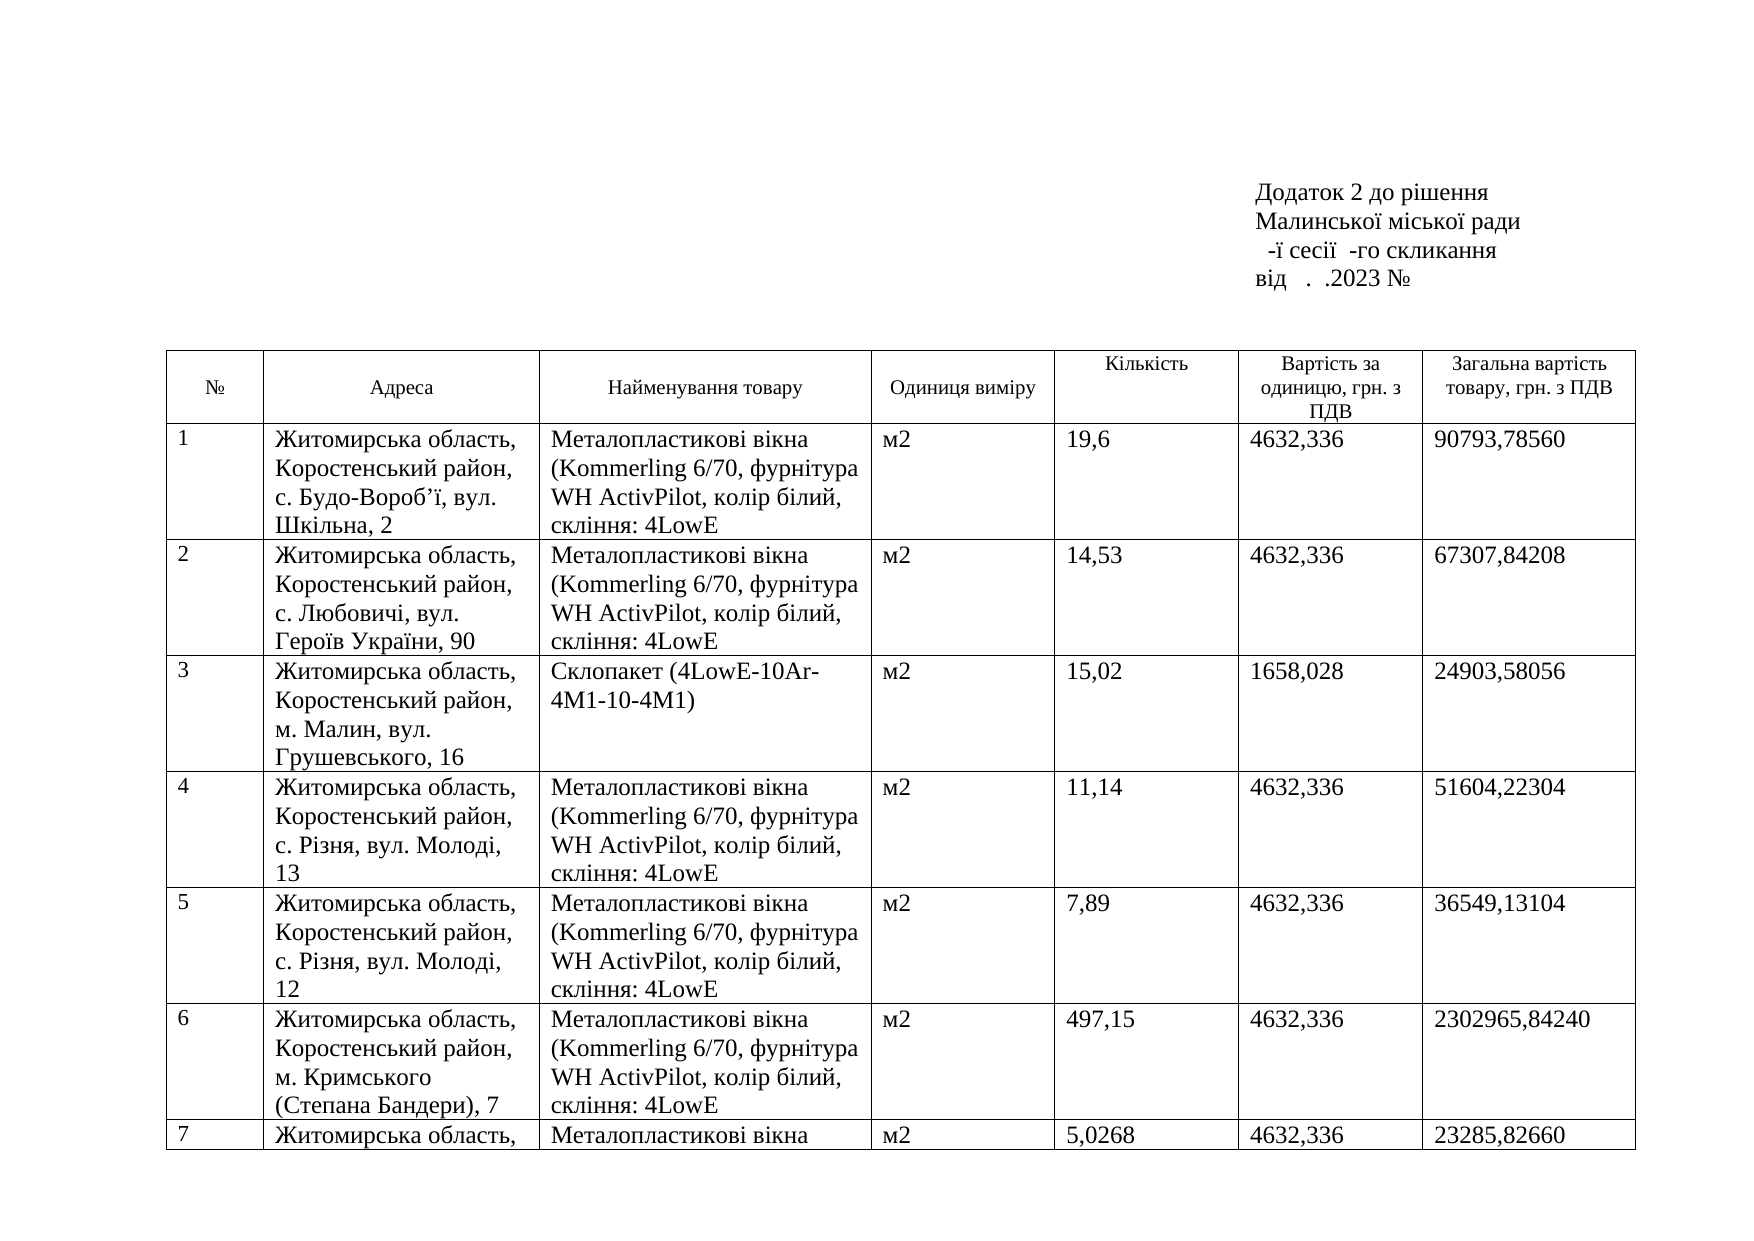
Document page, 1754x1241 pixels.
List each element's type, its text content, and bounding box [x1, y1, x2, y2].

table_cell 67307,84208 [1423, 540, 1635, 655]
table_cell 6 [167, 1004, 263, 1119]
table_cell м2 [872, 1120, 1054, 1149]
table_cell 4632,336 [1239, 888, 1422, 1003]
table_cell 497,15 [1055, 1004, 1238, 1119]
table_cell 7,89 [1055, 888, 1238, 1003]
table_cell 4632,336 [1239, 1120, 1422, 1149]
text Додаток 2 до рішення [1255, 177, 1665, 206]
table_cell 1 [167, 424, 263, 539]
table_cell м2 [872, 888, 1054, 1003]
table_cell 5 [167, 888, 263, 1003]
table_header Кількість [1055, 351, 1238, 423]
table_cell 24903,58056 [1423, 656, 1635, 771]
table_header Загальна вартість товару, грн. з ПДВ [1423, 351, 1635, 423]
table_cell Житомирська область, Коростенський район, с. Будо-Вороб’ї, вул. Шкільна, 2 [264, 424, 539, 539]
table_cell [264, 1120, 539, 1149]
table_cell Металопластикові вікна (Kommerling 6/70, фурнітура WH ActivPilot, колір білий, скління: 4LowE [540, 772, 871, 887]
table_header Найменування товару [540, 351, 871, 423]
table_cell Склопакет (4LowE-10Ar-4M1-10-4M1) [540, 656, 871, 771]
table_cell 5,0268 [1055, 1120, 1238, 1149]
table_cell 4632,336 [1239, 1004, 1422, 1119]
table_cell 2 [167, 540, 263, 655]
table_cell Металопластикові вікна (Kommerling 6/70, фурнітура WH ActivPilot, колір білий, скління: 4LowE [540, 424, 871, 539]
table_cell 4632,336 [1239, 772, 1422, 887]
table_cell 23285,82660 [1423, 1120, 1635, 1149]
text Малинської міської ради [1255, 206, 1665, 235]
table_cell м2 [872, 656, 1054, 771]
table_cell Металопластикові вікна (Kommerling 6/70, фурнітура WH ActivPilot, колір білий, скління: 4LowE [540, 888, 871, 1003]
table_cell 36549,13104 [1423, 888, 1635, 1003]
table_cell 1658,028 [1239, 656, 1422, 771]
text від . .2023 № [1255, 263, 1665, 292]
table_cell Житомирська область, Коростенський район, с. Різня, вул. Молоді, 12 [264, 888, 539, 1003]
table_cell 19,6 [1055, 424, 1238, 539]
table_header Адреса [264, 351, 539, 423]
table_cell 4632,336 [1239, 424, 1422, 539]
table_cell 15,02 [1055, 656, 1238, 771]
table_cell Житомирська область, Коростенський район, с. Любовичі, вул. Героїв України, 90 [264, 540, 539, 655]
table_cell м2 [872, 424, 1054, 539]
table_cell Металопластикові вікна (Kommerling 6/70, фурнітура WH ActivPilot, колір білий, скління: 4LowE [540, 540, 871, 655]
table_header Вартість за одиницю, грн. з ПДВ [1239, 351, 1422, 423]
table_cell 90793,78560 [1423, 424, 1635, 539]
table_cell м2 [872, 772, 1054, 887]
table_cell 3 [167, 656, 263, 771]
table_header Одиниця виміру [872, 351, 1054, 423]
table_cell Житомирська область, Коростенський район, м. Малин, вул. Грушевського, 16 [264, 656, 539, 771]
table_cell 2302965,84240 [1423, 1004, 1635, 1119]
table_cell Житомирська область, Коростенський район, м. Кримського (Степана Бандери), 7 [264, 1004, 539, 1119]
table_cell Житомирська область, Коростенський район, с. Різня, вул. Молоді, 13 [264, 772, 539, 887]
table_cell 51604,22304 [1423, 772, 1635, 887]
table_header № [167, 351, 263, 423]
table_cell м2 [872, 540, 1054, 655]
table_cell 4632,336 [1239, 540, 1422, 655]
table_cell Металопластикові вікна (Kommerling 6/70, фурнітура WH ActivPilot, колір білий, скління: 4LowE [540, 1004, 871, 1119]
table_cell 11,14 [1055, 772, 1238, 887]
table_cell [540, 1120, 871, 1149]
text -ї сесії -го скликання [1255, 235, 1665, 263]
table_cell 7 [167, 1120, 263, 1149]
table_cell м2 [872, 1004, 1054, 1119]
table_cell 14,53 [1055, 540, 1238, 655]
table_cell 4 [167, 772, 263, 887]
